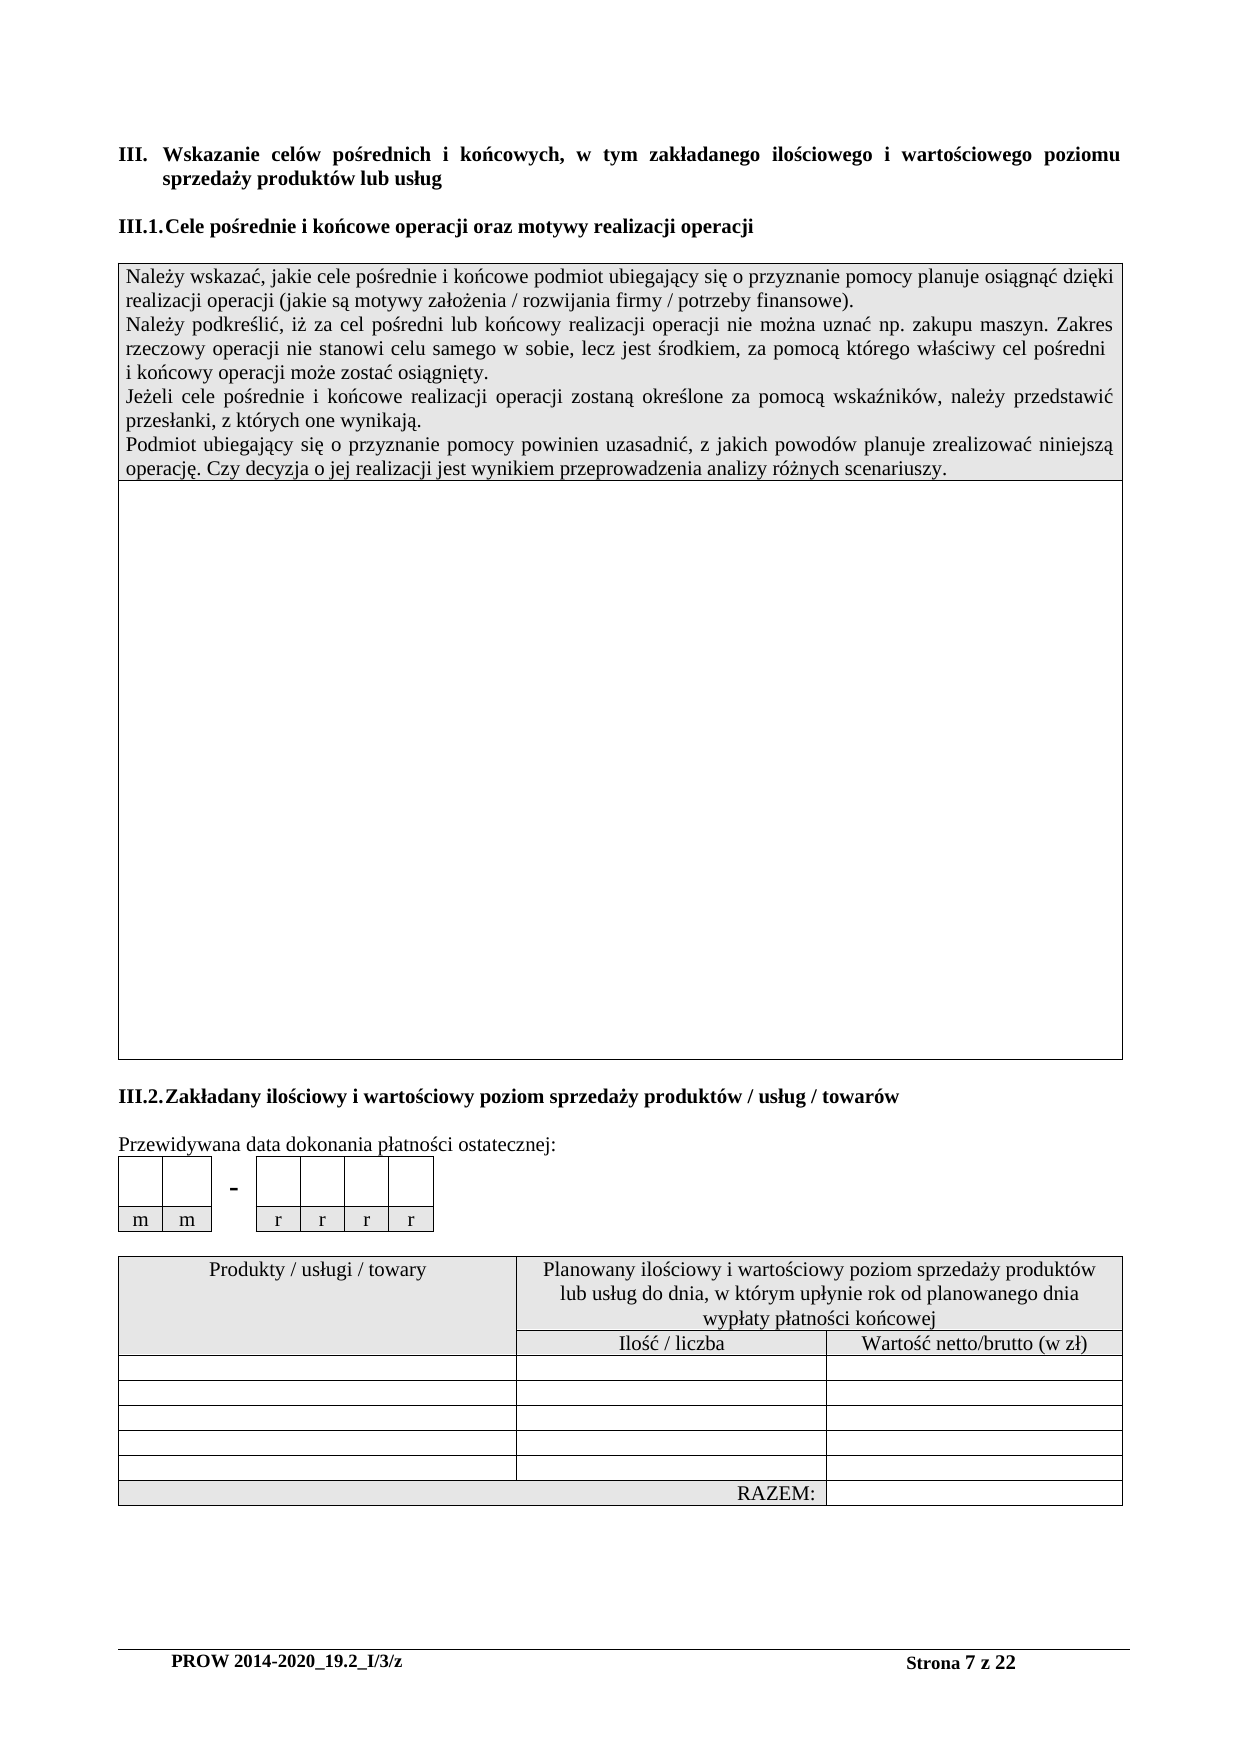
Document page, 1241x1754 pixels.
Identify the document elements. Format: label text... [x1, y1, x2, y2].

table_header [119, 1157, 162, 1206]
table_cell r [389, 1207, 433, 1231]
table_cell Ilość / liczba [517, 1331, 826, 1354]
table_header [345, 1157, 388, 1206]
subtitle Cele pośrednie i końcowe operacji oraz motywy realizacji operacji [118, 214, 1122, 238]
table_cell [827, 1481, 1122, 1505]
table_header Planowany ilościowy i wartościowy poziom sprzedaży produktów lub usług do dnia, w którym upłynie rok od planowanego dnia wypłaty płatności końcowej [517, 1257, 1122, 1329]
table_cell m [163, 1207, 211, 1231]
table_cell [119, 1356, 516, 1380]
text Przewidywana data dokonania płatności ostatecznej: [118, 1132, 1122, 1156]
table_cell [827, 1406, 1122, 1430]
table_cell [517, 1431, 826, 1455]
table_cell m [119, 1207, 162, 1231]
table_cell Wartość netto/brutto (w zł) [827, 1331, 1122, 1354]
table_cell [119, 1381, 516, 1405]
table_cell [119, 1456, 516, 1480]
table_cell [517, 1381, 826, 1405]
table_header [301, 1157, 344, 1206]
subtitle Zakładany ilościowy i wartościowy poziom sprzedaży produktów / usług / towarów [118, 1084, 1122, 1108]
table_cell r [345, 1207, 388, 1231]
table_cell [827, 1356, 1122, 1380]
table_header Należy wskazać, jakie cele pośrednie i końcowe podmiot ubiegający się o przyznanie pomocy planuje osiągnąć dzięki realizacji operacji (jakie są motywy założenia / rozwijania firmy / potrzeby finansowe). Należy podkreślić, iż za cel pośredni lub końcowy realizacji operacji nie można uznać np. zakupu maszyn. Zakres rzeczowy operacji nie stanowi celu samego w sobie, lecz jest środkiem, za pomocą którego właściwy cel pośredni i końcowy operacji może zostać osiągnięty. Jeżeli cele pośrednie i końcowe realizacji operacji zostaną określone za pomocą wskaźników, należy przedstawić przesłanki, z których one wynikają. Podmiot ubiegający się o przyznanie pomocy powinien uzasadnić, z jakich powodów planuje zrealizować niniejszą operację. Czy decyzja o jej realizacji jest wynikiem przeprowadzenia analizy różnych scenariuszy. [119, 264, 1122, 480]
table_cell [119, 1431, 516, 1455]
table_cell [827, 1381, 1122, 1405]
table_header [389, 1157, 433, 1206]
table_cell [517, 1406, 826, 1430]
subtitle Wskazanie celów pośrednich i końcowych, w tym zakładanego ilościowego i wartościowego poziomu sprzedaży produktów lub usług [118, 142, 1122, 190]
table_cell [119, 1406, 516, 1430]
table_cell [119, 481, 1122, 1059]
table_header [257, 1157, 300, 1206]
table_cell [517, 1356, 826, 1380]
table_cell [827, 1431, 1122, 1455]
table_cell r [301, 1207, 344, 1231]
table_cell r [257, 1207, 300, 1231]
table_cell [827, 1456, 1122, 1480]
table_header Produkty / usługi / towary [119, 1257, 516, 1354]
table_cell [517, 1456, 826, 1480]
table_cell RAZEM: [119, 1481, 826, 1505]
table_header [163, 1157, 211, 1206]
table_header - [212, 1156, 256, 1231]
